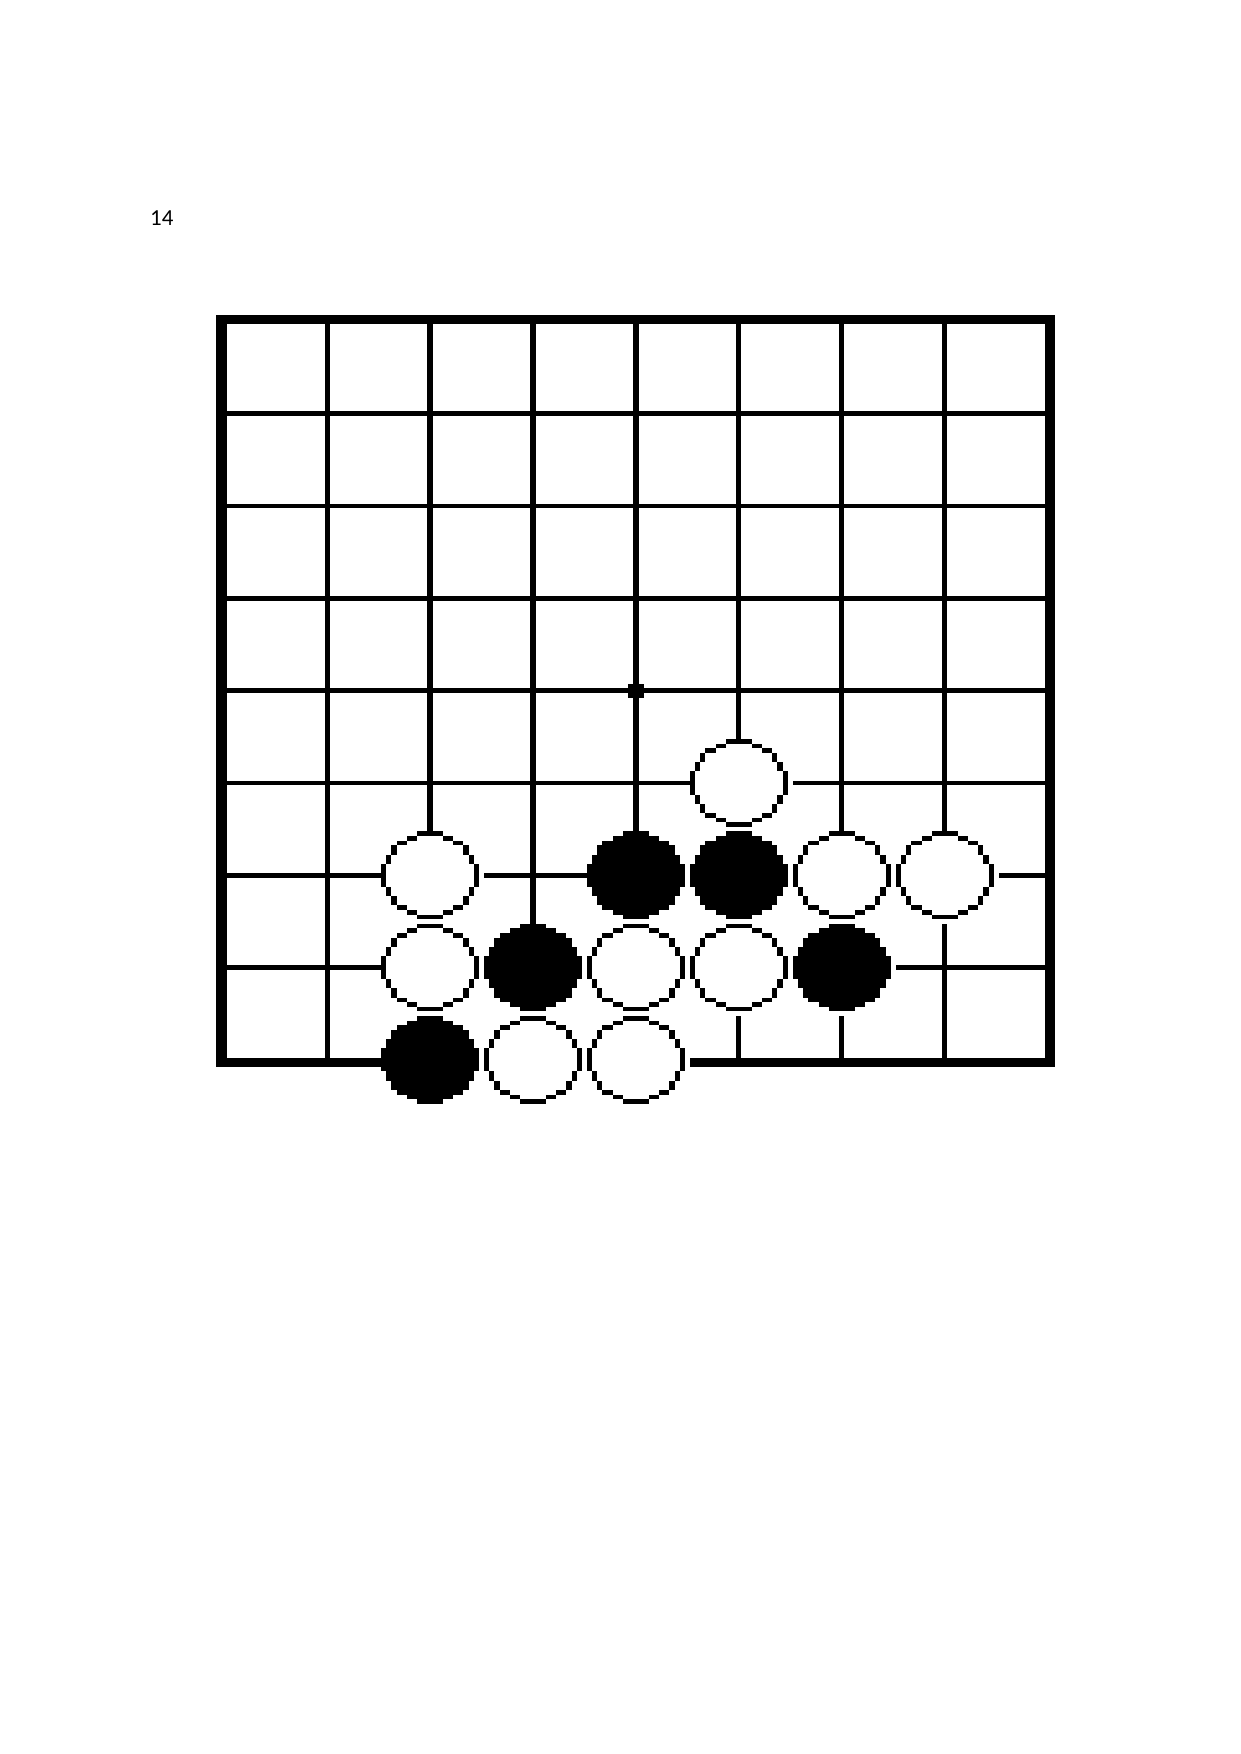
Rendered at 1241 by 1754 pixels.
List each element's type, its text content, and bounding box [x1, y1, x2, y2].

picture [150, 256, 1128, 1132]
text 14 [150, 203, 1090, 231]
